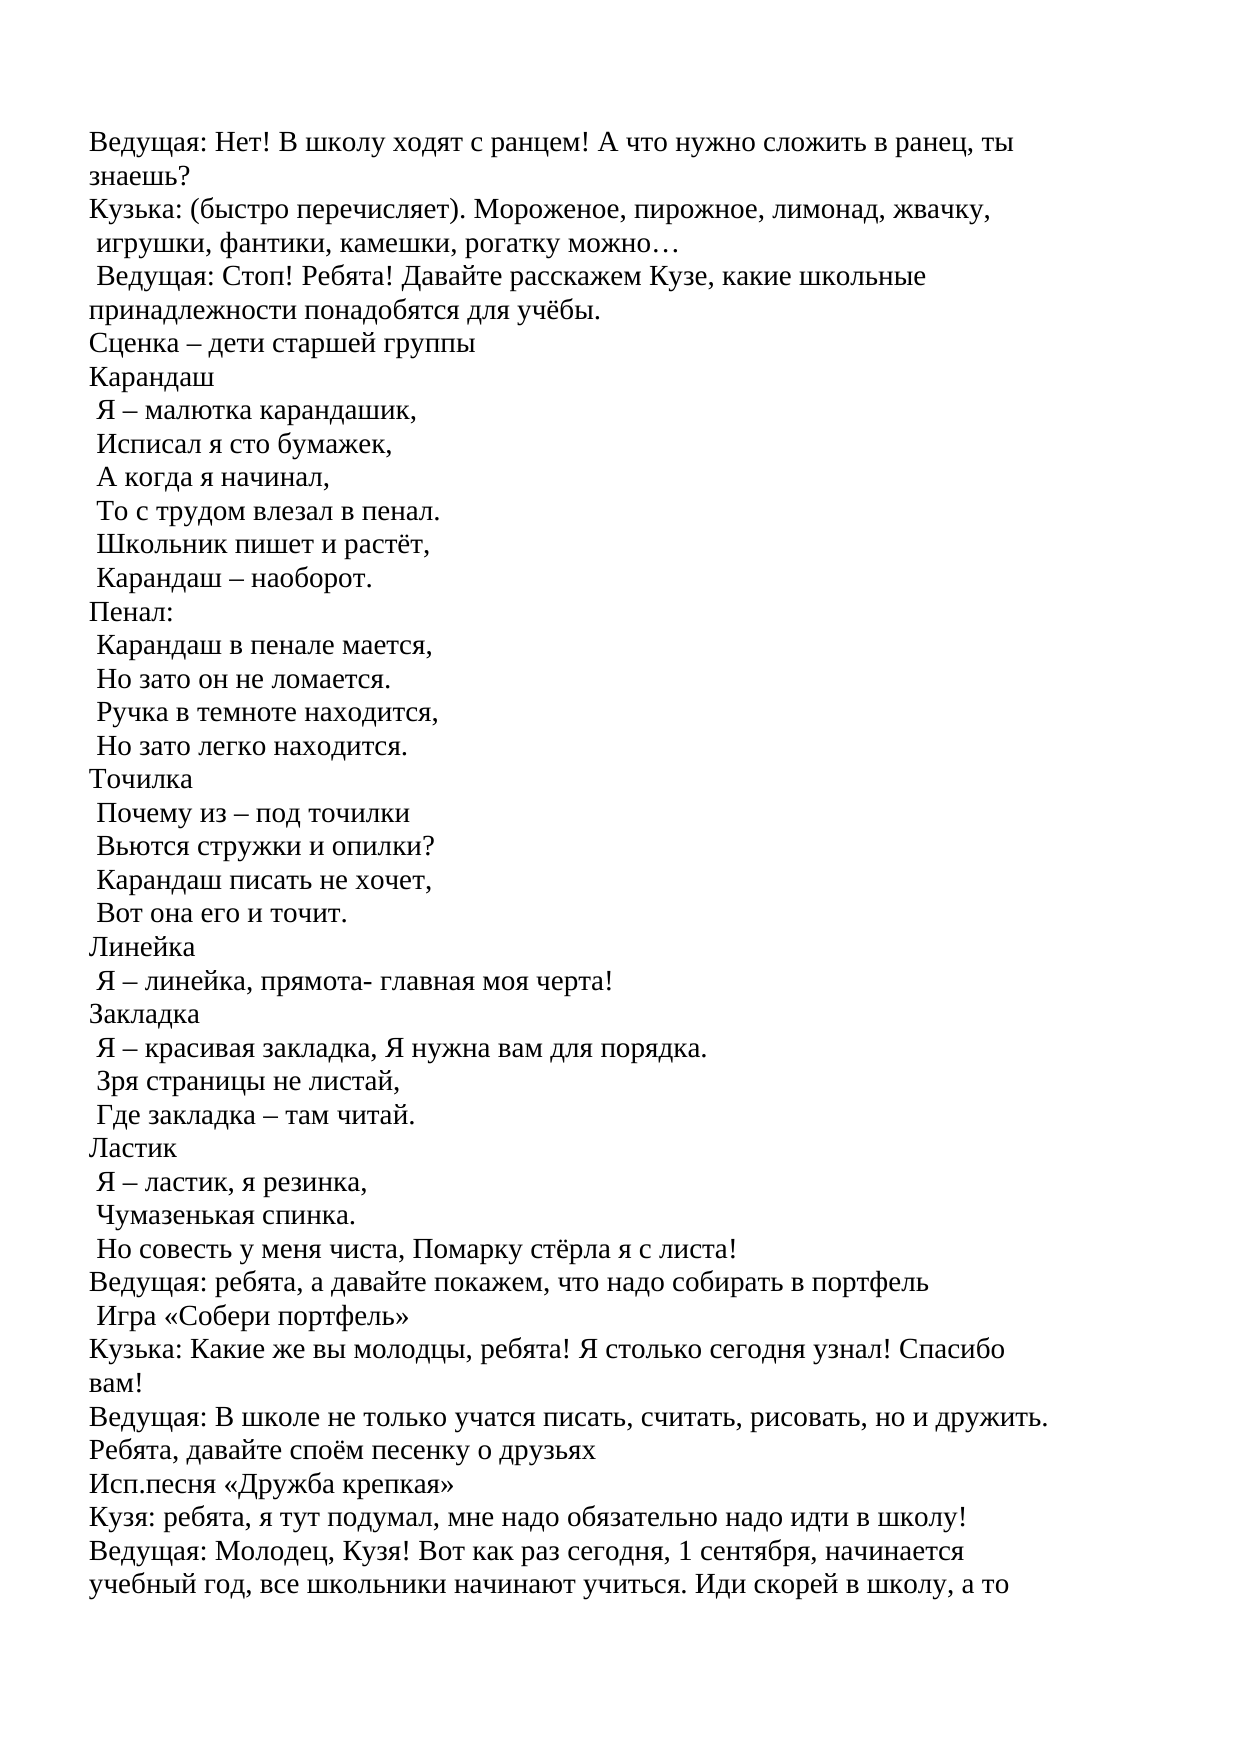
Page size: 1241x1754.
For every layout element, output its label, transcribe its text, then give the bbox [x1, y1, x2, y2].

text Я – линейка, прямота- главная моя черта! [89, 963, 1063, 996]
text Исп.песня «Дружба крепкая» [89, 1466, 1063, 1499]
text Ведущая: В школе не только учатся писать, считать, рисовать, но и дружить. Ребята, давайте споём песенку о друзьях [89, 1399, 1063, 1466]
text Кузя: ребята, я тут подумал, мне надо обязательно надо идти в школу! [89, 1499, 1063, 1533]
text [89, 1533, 1063, 1600]
text Сценка – дети старшей группы [89, 325, 1063, 359]
text Я – ластик, я резинка, [89, 1164, 1063, 1197]
text Карандаш [89, 359, 1063, 392]
text Пенал: [89, 594, 1063, 627]
text Но зато легко находится. [89, 728, 1063, 761]
text Школьник пишет и растёт, [89, 527, 1063, 560]
text Я – малютка карандашик, [89, 392, 1063, 426]
text Но зато он не ломается. [89, 661, 1063, 694]
text Я – красивая закладка, Я нужна вам для порядка. [89, 1030, 1063, 1063]
text Закладка [89, 996, 1063, 1030]
text Карандаш в пенале мается, [89, 627, 1063, 661]
text Ведущая: Нет! В школу ходят с ранцем! А что нужно сложить в ранец, ты знаешь? [89, 124, 1063, 191]
text Карандаш – наоборот. [89, 560, 1063, 594]
text А когда я начинал, [89, 459, 1063, 493]
text Чумазенькая спинка. [89, 1197, 1063, 1231]
text Вот она его и точит. [89, 896, 1063, 929]
text То с трудом влезал в пенал. [89, 493, 1063, 527]
text Зря страницы не листай, [89, 1063, 1063, 1097]
text Точилка [89, 761, 1063, 795]
text Ручка в темноте находится, [89, 694, 1063, 728]
text Линейка [89, 929, 1063, 963]
text Почему из – под точилки [89, 795, 1063, 828]
text игрушки, фантики, камешки, рогатку можно… [89, 225, 1063, 258]
text Кузька: Какие же вы молодцы, ребята! Я столько сегодня узнал! Спасибо вам! [89, 1332, 1063, 1399]
text Ведущая: Стоп! Ребята! Давайте расскажем Кузе, какие школьные принадлежности понадобятся для учёбы. [89, 258, 1063, 325]
text Вьются стружки и опилки? [89, 828, 1063, 862]
text Ведущая: ребята, а давайте покажем, что надо собирать в портфель [89, 1264, 1063, 1298]
text Исписал я сто бумажек, [89, 426, 1063, 459]
text Где закладка – там читай. [89, 1097, 1063, 1130]
text Но совесть у меня чиста, Помарку стёрла я с листа! [89, 1231, 1063, 1264]
text Кузька: (быстро перечисляет). Мороженое, пирожное, лимонад, жвачку, [89, 191, 1063, 225]
text Ластик [89, 1130, 1063, 1164]
text Игра «Собери портфель» [89, 1298, 1063, 1332]
text Карандаш писать не хочет, [89, 862, 1063, 896]
